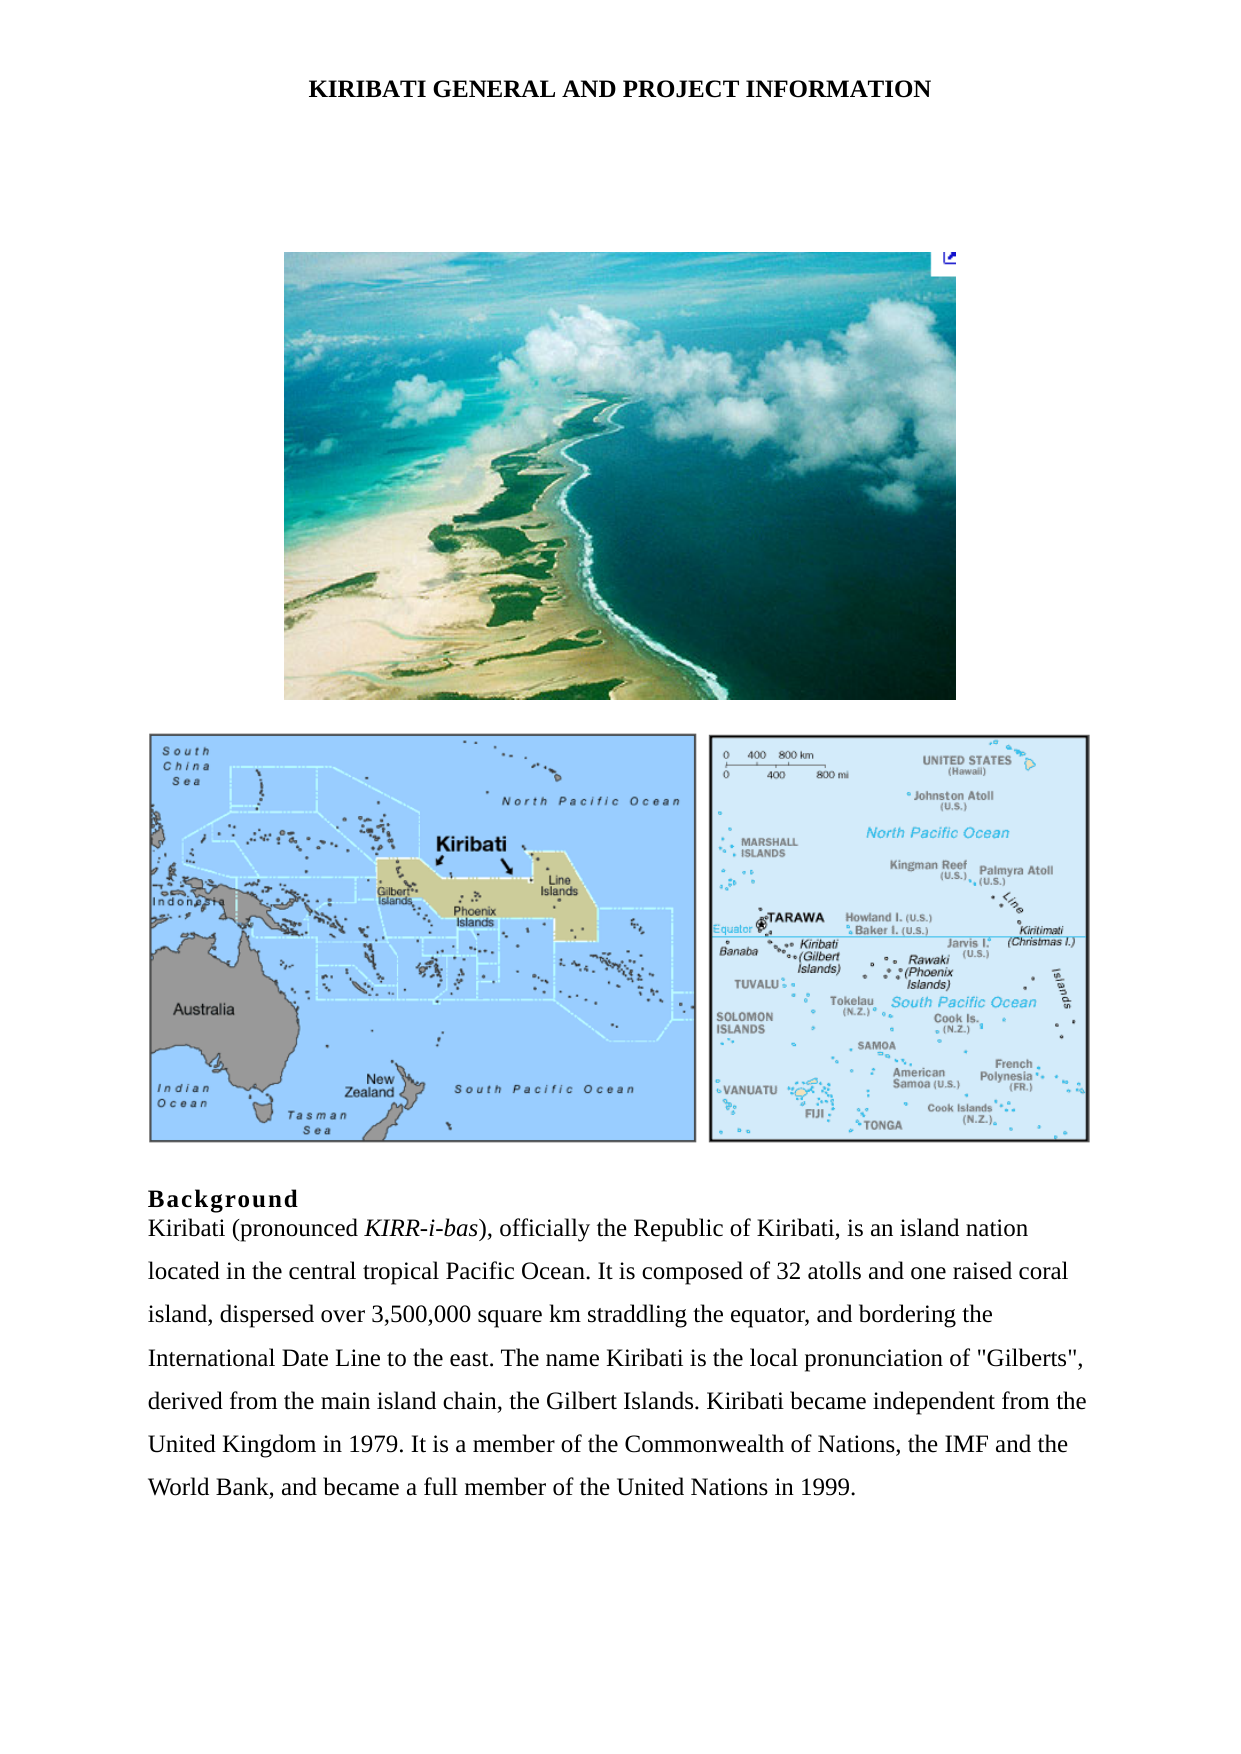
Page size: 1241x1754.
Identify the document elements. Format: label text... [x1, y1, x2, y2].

text Background [148, 1176, 1092, 1213]
text Kiribati (pronounced KIRR-i-bas), officially the Republic of Kiribati, is an island nation located in the central tropical Pacific Ocean. It is composed of 32 atolls and one raised coral island, dispersed over 3,500,000 square km straddling the equator, and bordering the International Date Line to the east. The name Kiribati is the local pronunciation of "Gilberts", derived from the main island chain, the Gilbert Islands. Kiribati became independent from the United Kingdom in 1979. It is a member of the Commonwealth of Nations, the IMF and the World Bank, and became a full member of the United Nations in 1999. [148, 1213, 1092, 1501]
picture [284, 252, 956, 700]
picture [147, 728, 1092, 1147]
